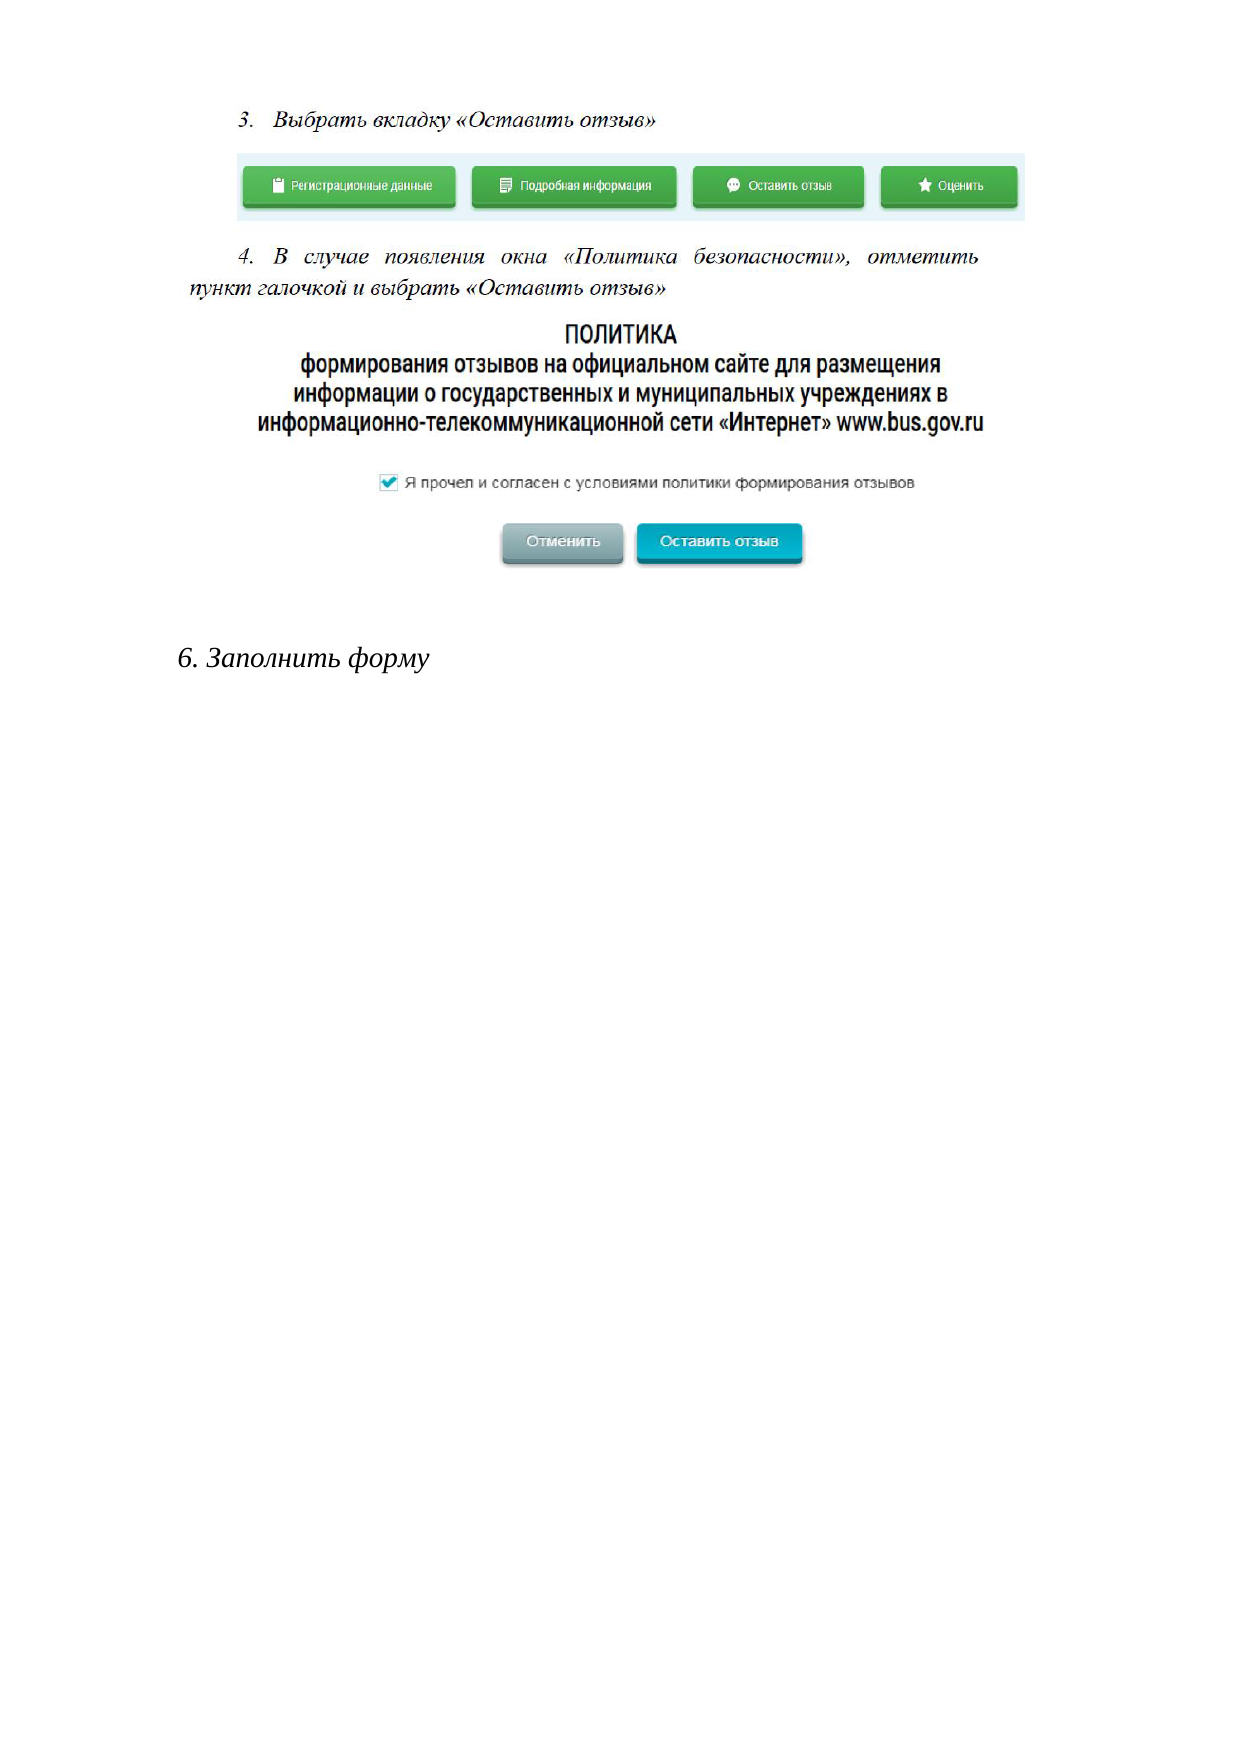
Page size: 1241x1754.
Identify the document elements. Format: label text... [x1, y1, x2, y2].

text 6. Заполнить форму [177, 640, 1152, 673]
